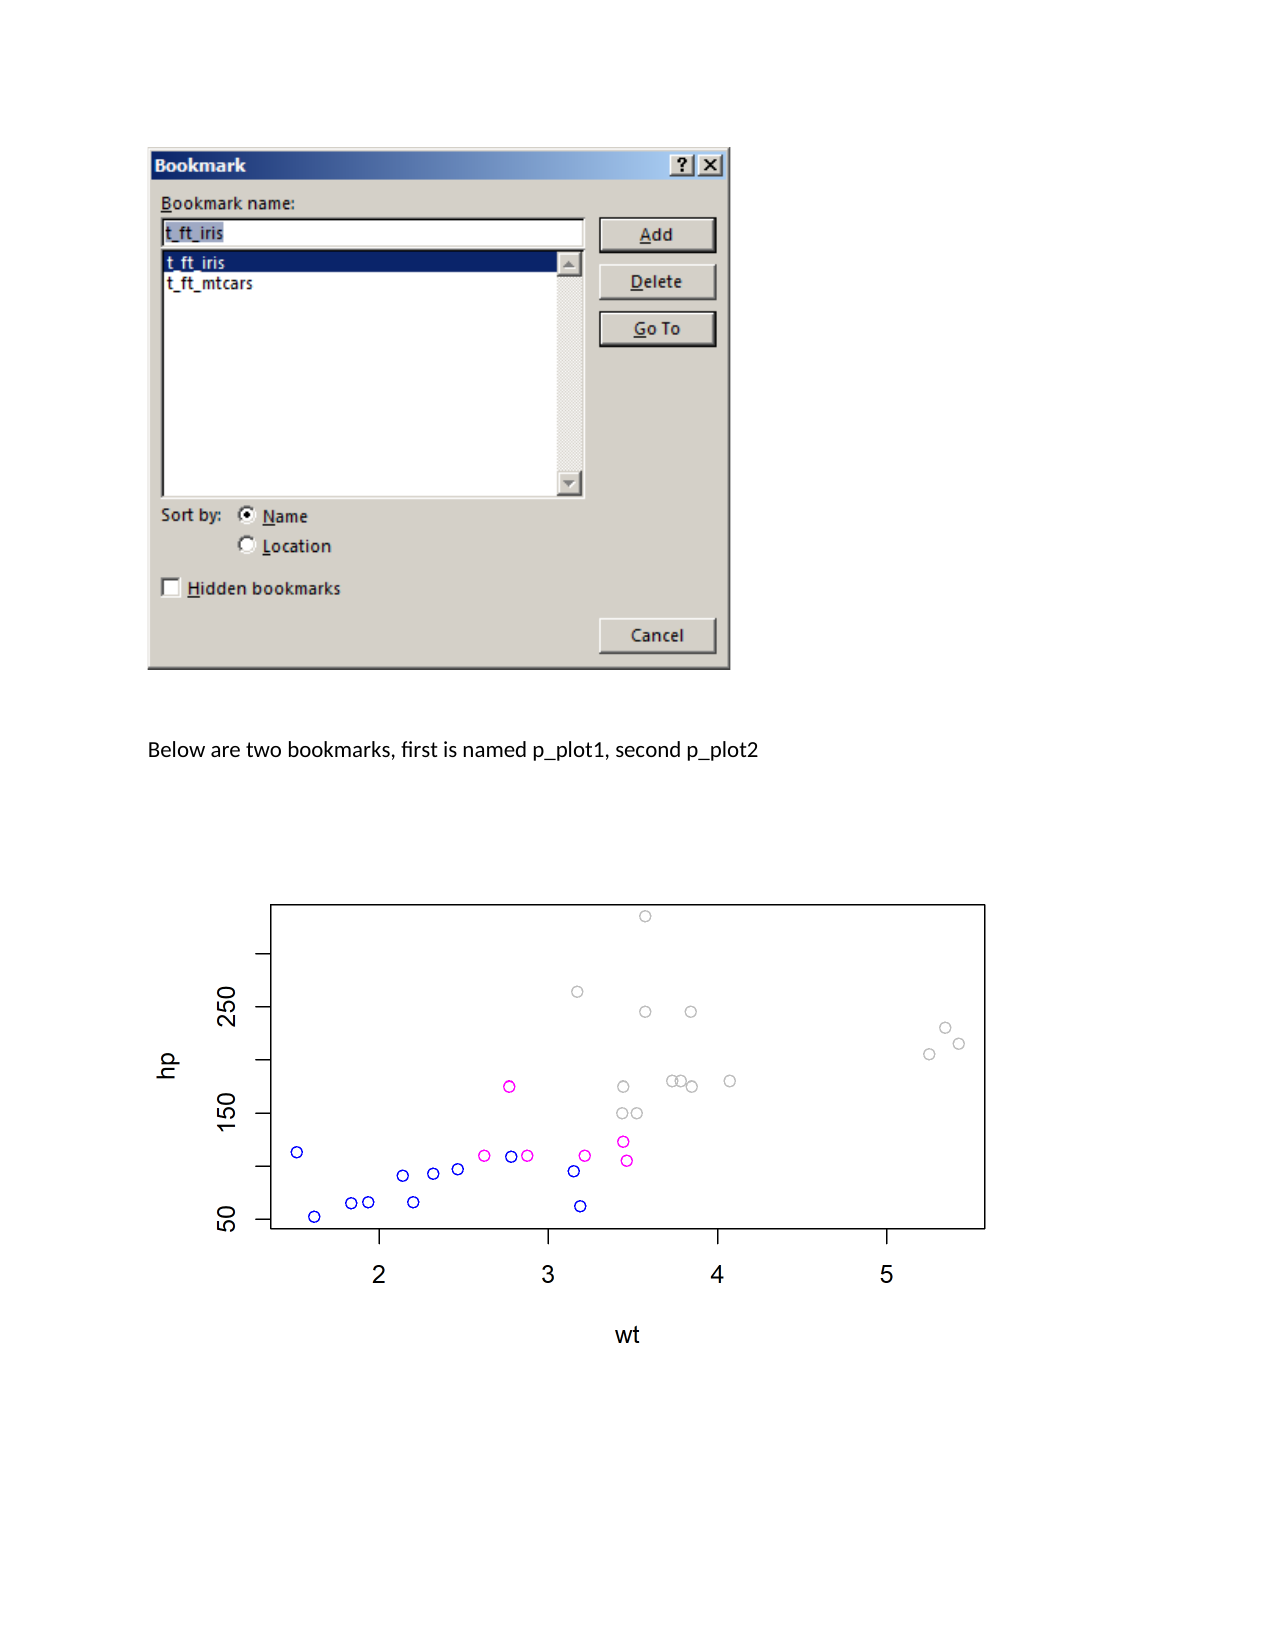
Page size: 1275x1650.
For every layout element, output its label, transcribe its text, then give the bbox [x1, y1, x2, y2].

picture [147, 782, 1048, 1382]
text Below are two bookmarks, first is named p_plot1, second p_plot2 [148, 735, 1127, 763]
picture [147, 147, 731, 670]
